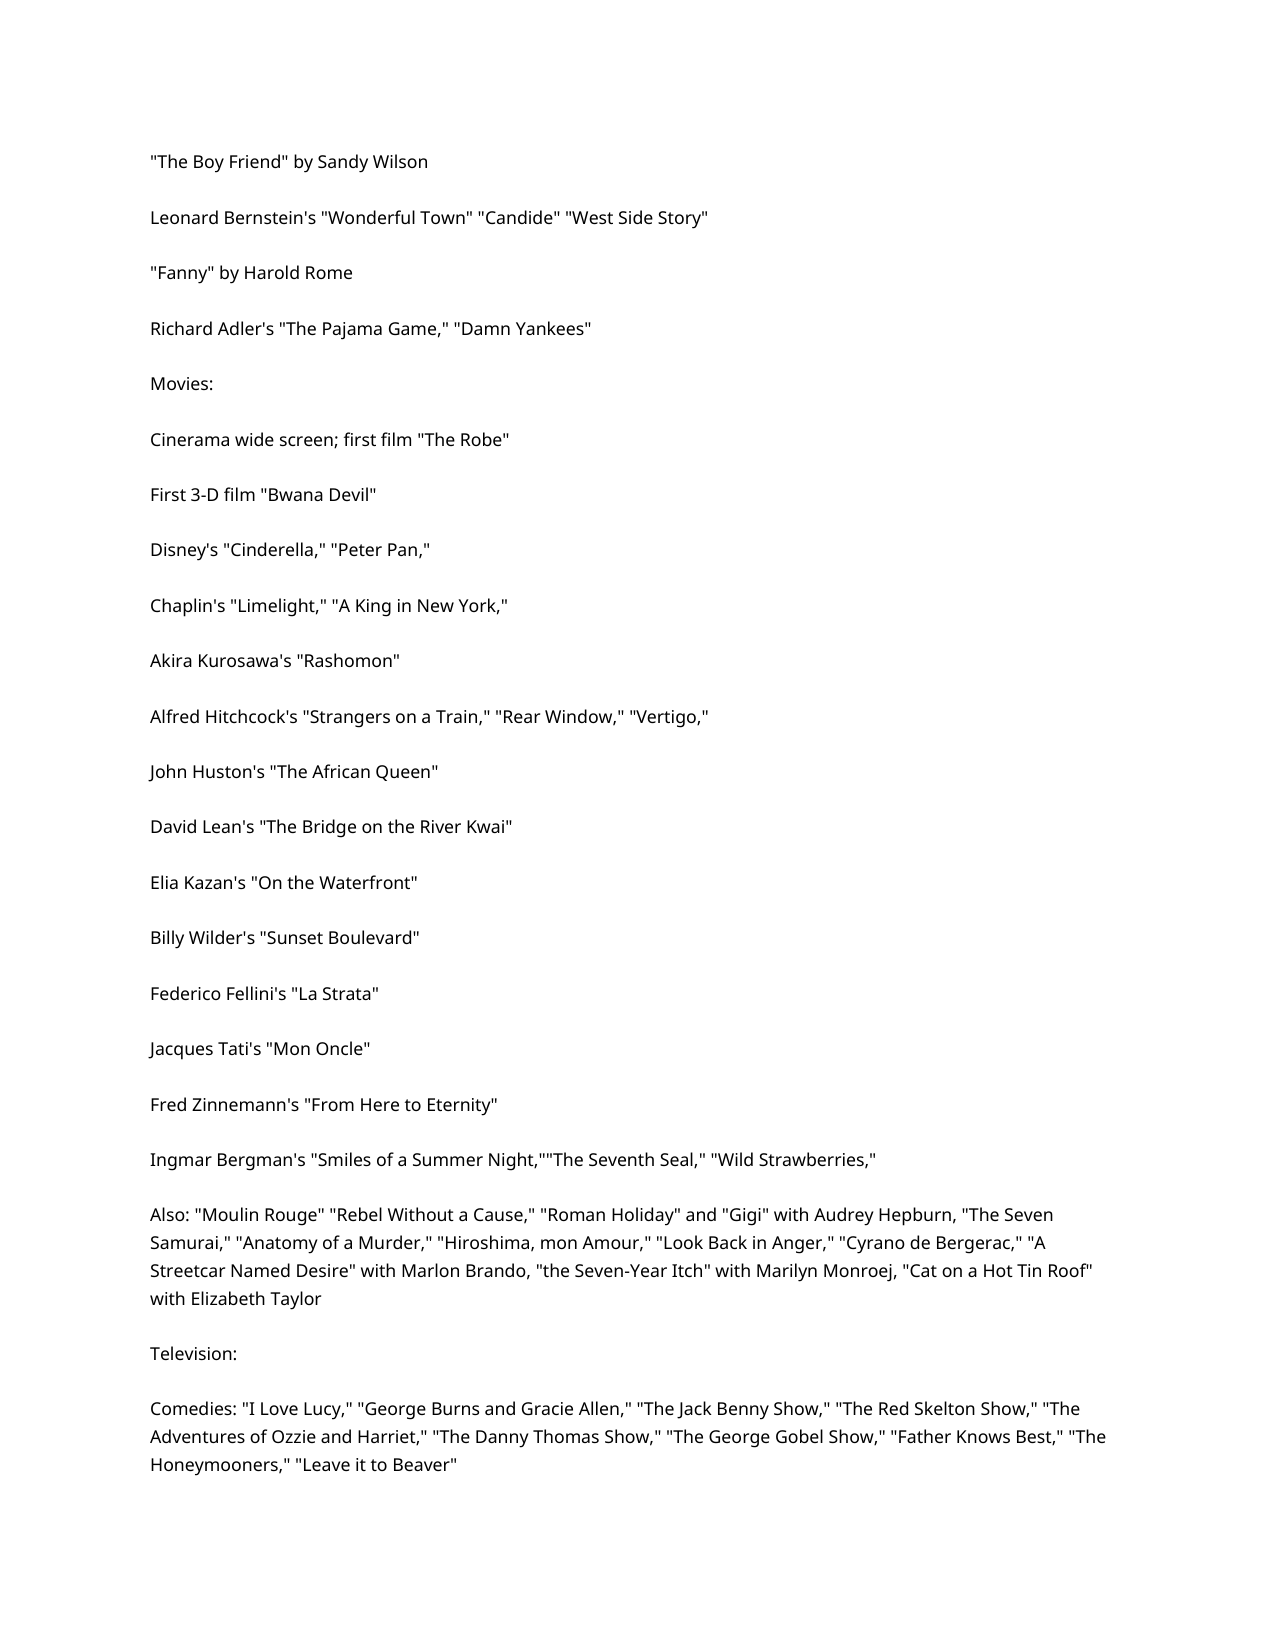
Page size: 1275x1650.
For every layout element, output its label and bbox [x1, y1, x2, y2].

text [150, 150, 1125, 1476]
